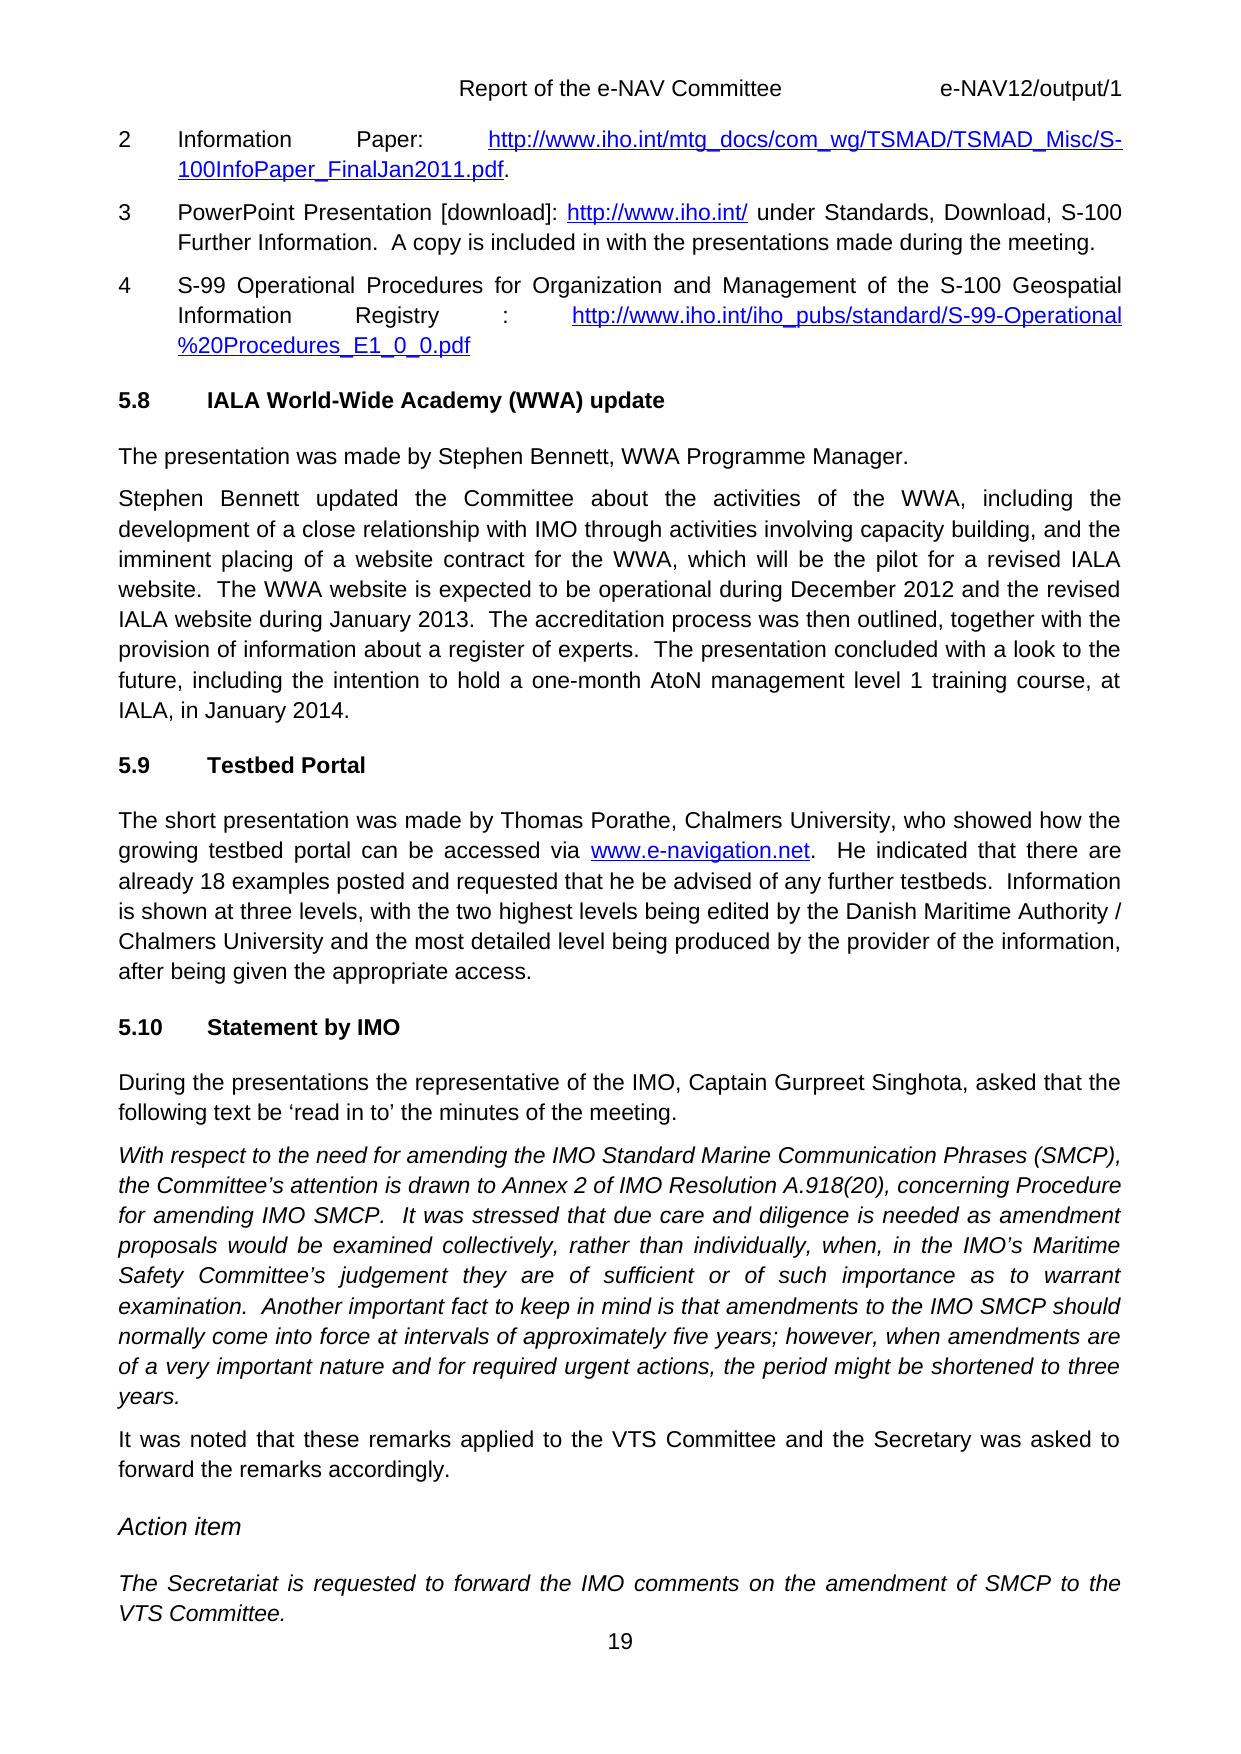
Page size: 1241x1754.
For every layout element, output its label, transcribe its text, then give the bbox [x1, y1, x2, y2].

list S-99 Operational Procedures for Organization and Management of the S-100 Geospatial Information Registry : http://www.iho.int/iho_pubs/standard/S-99-Operational%20Procedures_E1_0_0.pdf [118, 272, 1122, 359]
subtitle Statement by IMO [118, 1013, 1122, 1040]
text The short presentation was made by Thomas Porathe, Chalmers University, who showed how the growing testbed portal can be accessed via www.e-navigation.net. He indicated that there are already 18 examples posted and requested that he be advised of any further testbeds. Information is shown at three levels, with the two highest levels being edited by the Danish Maritime Authority / Chalmers University and the most detailed level being produced by the provider of the information, after being given the appropriate access. [118, 807, 1122, 985]
list Information Paper: http://www.iho.int/mtg_docs/com_wg/TSMAD/TSMAD_Misc/S-100InfoPaper_FinalJan2011.pdf. [118, 126, 1122, 183]
text The presentation was made by Stephen Bennett, WWA Programme Manager. [118, 443, 1122, 469]
text During the presentations the representative of the IMO, Captain Gurpreet Singhota, asked that the following text be ‘read in to’ the minutes of the meeting. [118, 1069, 1122, 1125]
text Stephen Bennett updated the Committee about the activities of the WWA, including the development of a close relationship with IMO through activities involving capacity building, and the imminent placing of a website contract for the WWA, which will be the pilot for a revised IALA website. The WWA website is expected to be operational during December 2012 and the revised IALA website during January 2013. The accreditation process was then outlined, together with the provision of information about a register of experts. The presentation concluded with a look to the future, including the intention to hold a one-month AtoN management level 1 training course, at IALA, in January 2014. [118, 485, 1122, 723]
subtitle IALA World-Wide Academy (WWA) update [118, 387, 1122, 414]
subtitle Testbed Portal [118, 752, 1122, 778]
text The Secretariat is requested to forward the IMO comments on the amendment of SMCP to the VTS Committee. [118, 1569, 1122, 1626]
text It was noted that these remarks applied to the VTS Committee and the Secretary was asked to forward the remarks accordingly. [118, 1426, 1122, 1483]
list PowerPoint Presentation [download]: http://www.iho.int/ under Standards, Download, S-100 Further Information. A copy is included in with the presentations made during the meeting. [118, 199, 1122, 256]
text With respect to the need for amending the IMO Standard Marine Communication Phrases (SMCP), the Committee’s attention is drawn to Annex 2 of IMO Resolution A.918(20), concerning Procedure for amending IMO SMCP. It was stressed that due care and diligence is needed as amendment proposals would be examined collectively, rather than individually, when, in the IMO’s Maritime Safety Committee’s judgement they are of sufficient or of such importance as to warrant examination. Another important fact to keep in mind is that amendments to the IMO SMCP should normally come into force at intervals of approximately five years; however, when amendments are of a very important nature and for required urgent actions, the period might be shortened to three years. [118, 1142, 1122, 1410]
text Action item [118, 1511, 1122, 1540]
